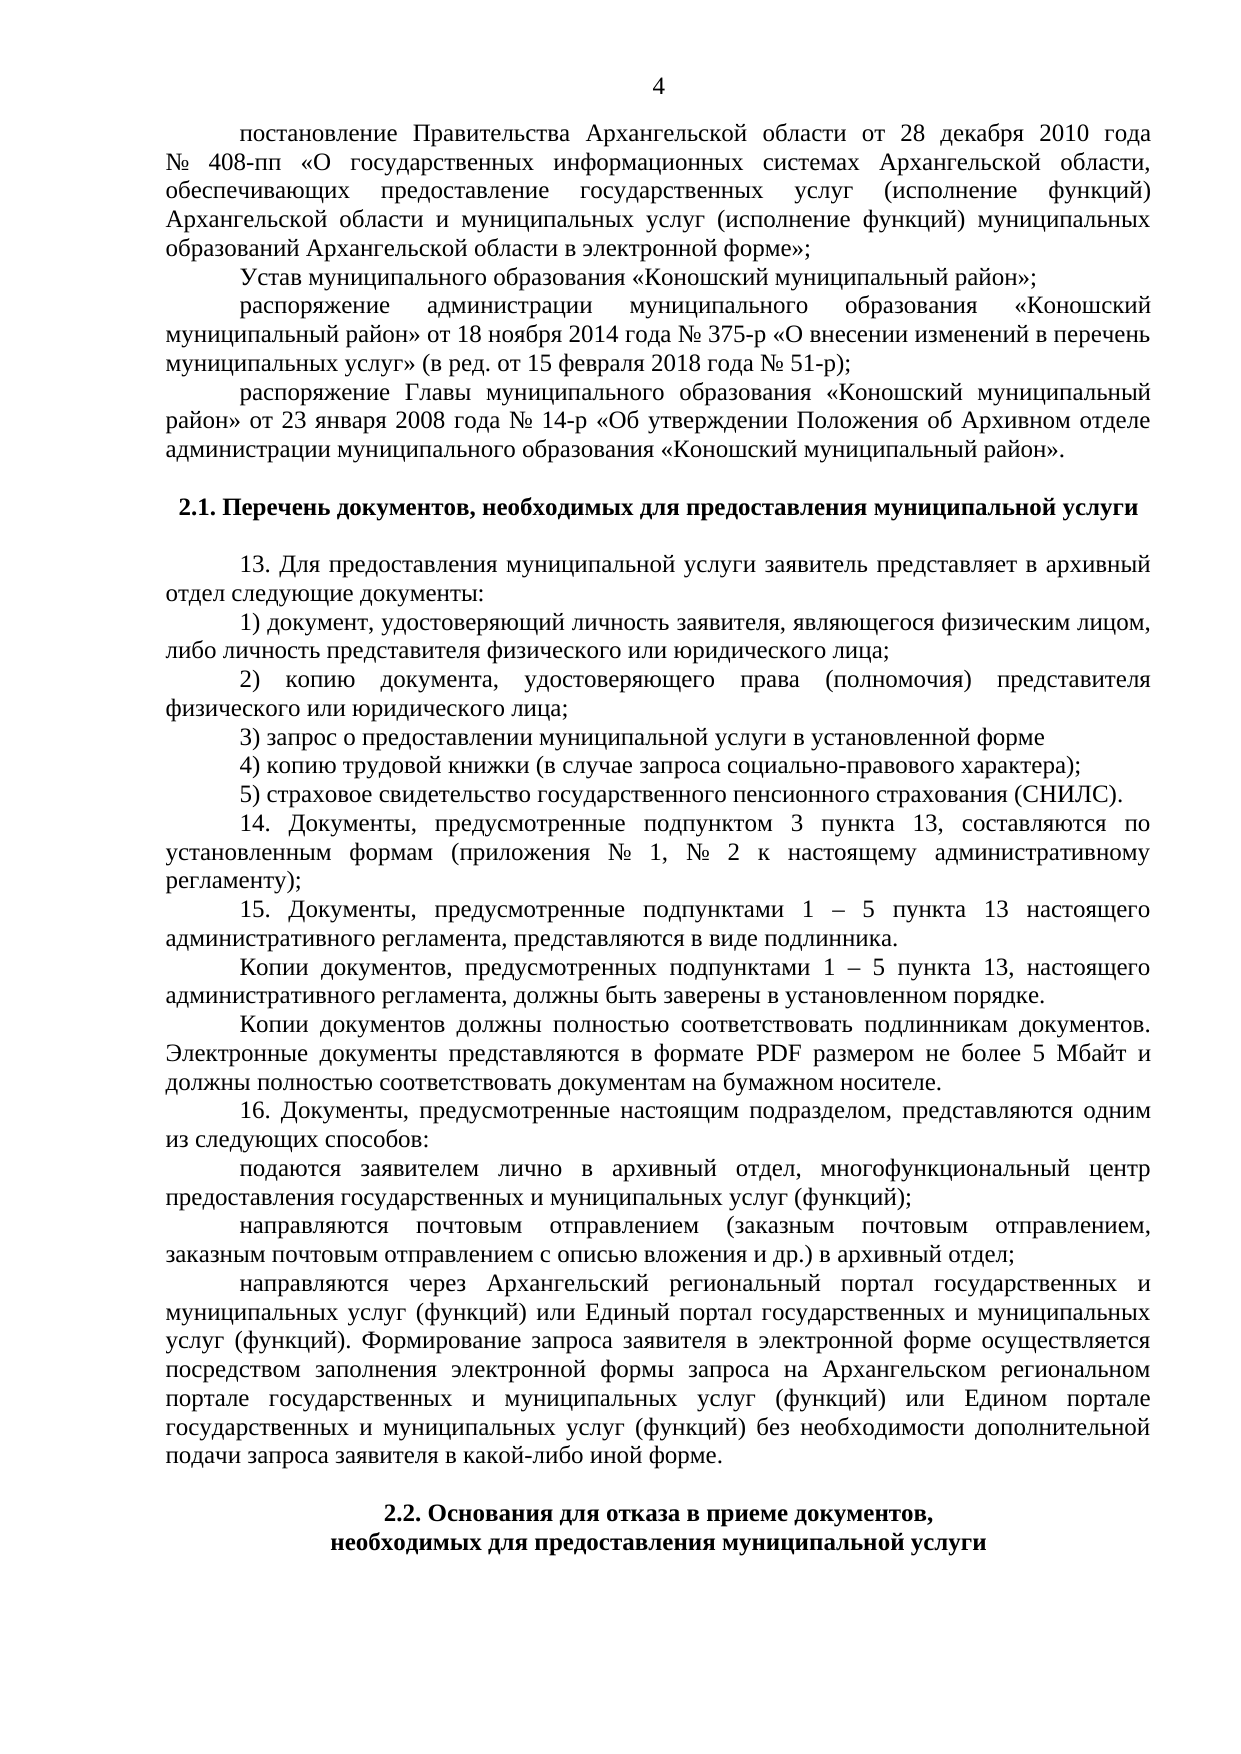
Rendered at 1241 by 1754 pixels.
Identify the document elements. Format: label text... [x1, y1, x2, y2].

text 15. Документы, предусмотренные подпунктами 1 – 5 пункта 13 настоящего административного регламента, представляются в виде подлинника. [165, 894, 1152, 952]
text 5) страховое свидетельство государственного пенсионного страхования (СНИЛС). [165, 779, 1152, 808]
text 16. Документы, предусмотренные настоящим подразделом, представляются одним из следующих способов: [165, 1096, 1152, 1153]
text 2) копию документа, удостоверяющего права (полномочия) представителя физического или юридического лица; [165, 664, 1152, 722]
text постановление Правительства Архангельской области от 28 декабря 2010 года № 408-пп «О государственных информационных системах Архангельской области, обеспечивающих предоставление государственных услуг (исполнение функций) Архангельской области и муниципальных услуг (исполнение функций) муниципальных образований Архангельской области в электронной форме»; [165, 118, 1152, 262]
text 4) копию трудовой книжки (в случае запроса социально-правового характера); [165, 751, 1152, 779]
text 2.2. Основания для отказа в приеме документов, [165, 1498, 1152, 1527]
text необходимых для предоставления муниципальной услуги [165, 1527, 1152, 1556]
text 3) запрос о предоставлении муниципальной услуги в установленной форме [165, 722, 1152, 751]
text 1) документ, удостоверяющий личность заявителя, являющегося физическим лицом, либо личность представителя физического или юридического лица; [165, 607, 1152, 664]
text 14. Документы, предусмотренные подпунктом 3 пункта 13, составляются по установленным формам (приложения № 1, № 2 к настоящему административному регламенту); [165, 808, 1152, 894]
text подаются заявителем лично в архивный отдел, многофункциональный центр предоставления государственных и муниципальных услуг (функций); [165, 1153, 1152, 1211]
text Копии документов, предусмотренных подпунктами 1 – 5 пункта 13, настоящего административного регламента, должны быть заверены в установленном порядке. [165, 952, 1152, 1009]
text направляются почтовым отправлением (заказным почтовым отправлением, заказным почтовым отправлением с описью вложения и др.) в архивный отдел; [165, 1211, 1152, 1268]
text 2.1. Перечень документов, необходимых для предоставления муниципальной услуги [165, 492, 1152, 521]
text Копии документов должны полностью соответствовать подлинникам документов. Электронные документы представляются в формате PDF размером не более 5 Мбайт и должны полностью соответствовать документам на бумажном носителе. [165, 1009, 1152, 1096]
text распоряжение Главы муниципального образования «Коношский муниципальный район» от 23 января 2008 года № 14-р «Об утверждении Положения об Архивном отделе администрации муниципального образования «Коношский муниципальный район». [165, 377, 1152, 463]
text распоряжение администрации муниципального образования «Коношский муниципальный район» от 18 ноября 2014 года № 375-р «О внесении изменений в перечень муниципальных услуг» (в ред. от 15 февраля 2018 года № 51-р); [165, 291, 1152, 377]
text направляются через Архангельский региональный портал государственных и муниципальных услуг (функций) или Единый портал государственных и муниципальных услуг (функций). Формирование запроса заявителя в электронной форме осуществляется посредством заполнения электронной формы запроса на Архангельском региональном портале государственных и муниципальных услуг (функций) или Едином портале государственных и муниципальных услуг (функций) без необходимости дополнительной подачи запроса заявителя в какой-либо иной форме. [165, 1268, 1152, 1469]
text 13. Для предоставления муниципальной услуги заявитель представляет в архивный отдел следующие документы: [165, 549, 1152, 607]
text Устав муниципального образования «Коношский муниципальный район»; [165, 262, 1152, 291]
